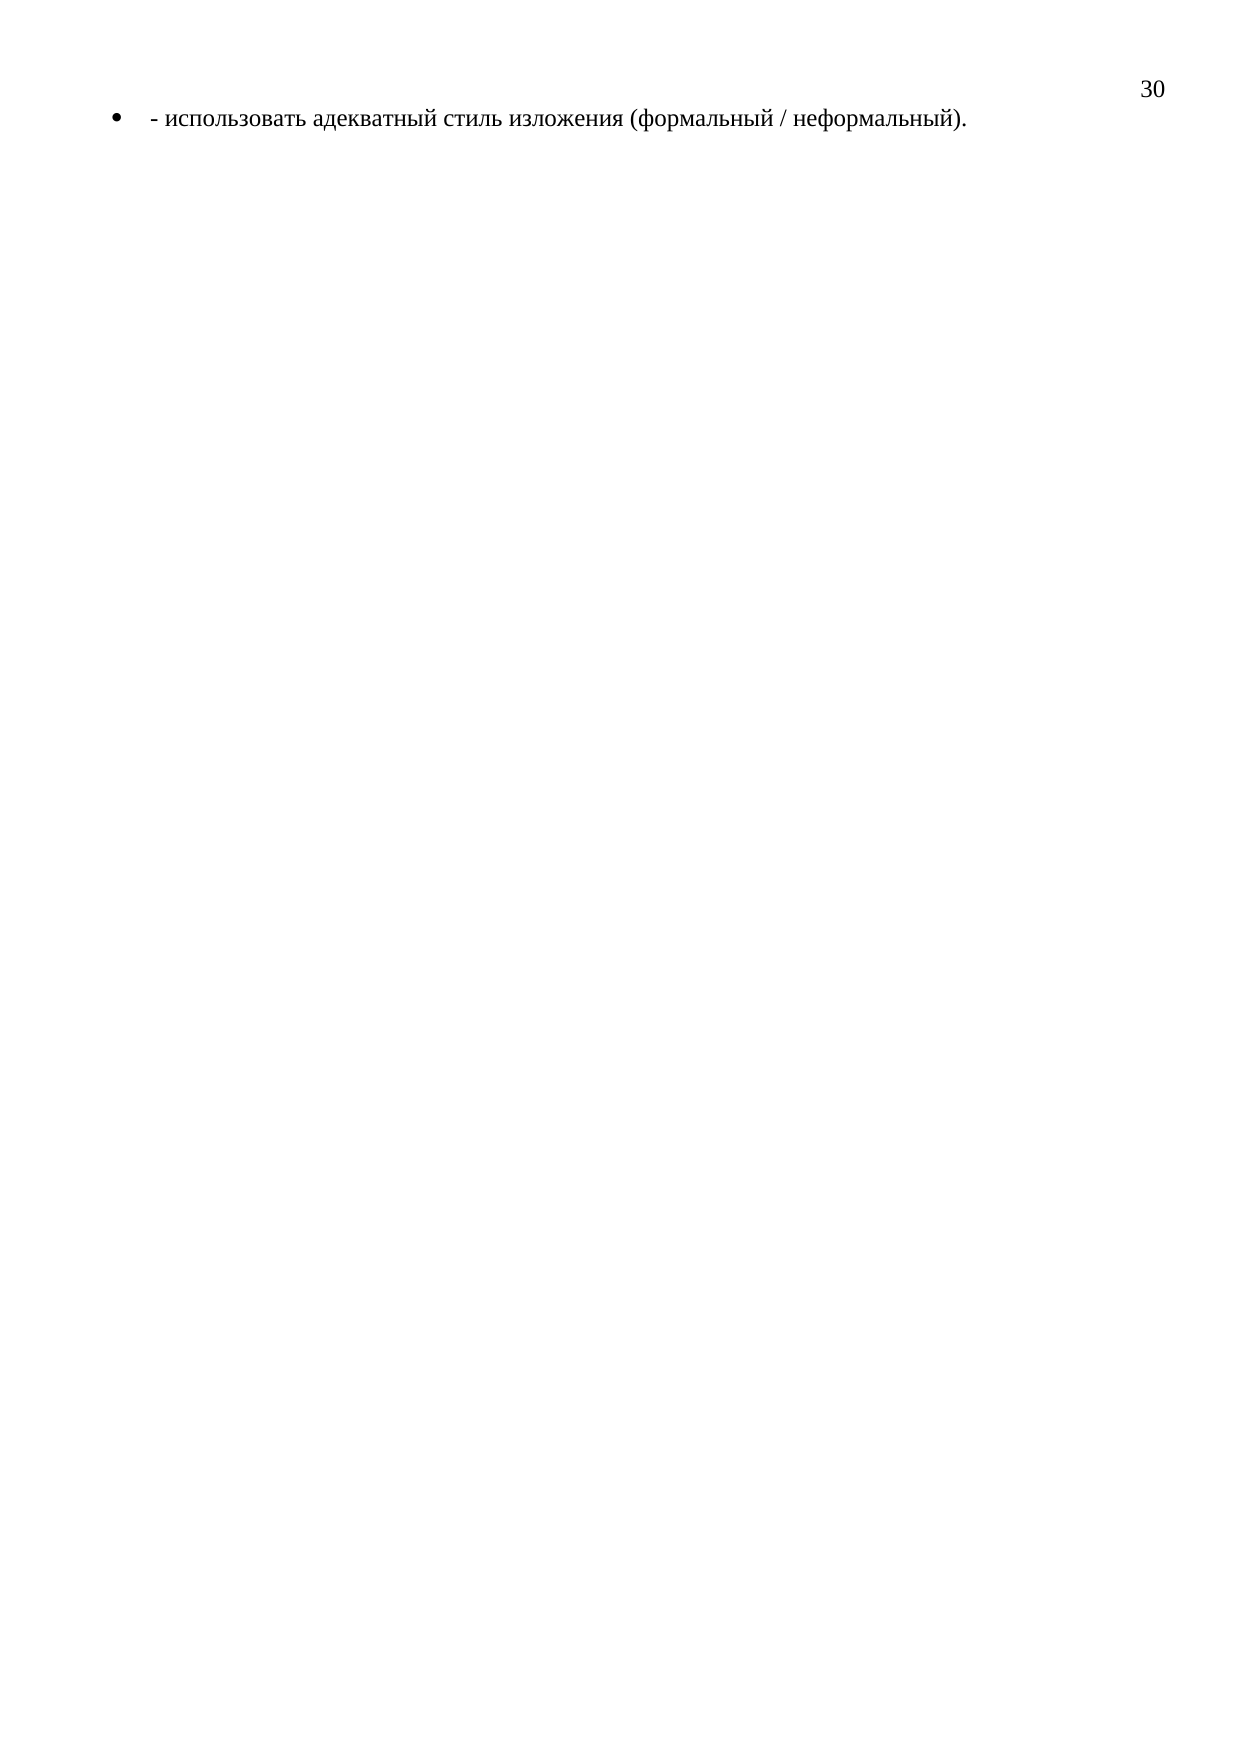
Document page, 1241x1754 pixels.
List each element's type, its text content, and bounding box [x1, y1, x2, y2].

list - использовать адекватный стиль изложения (формальный / неформальный). [112, 103, 1165, 131]
